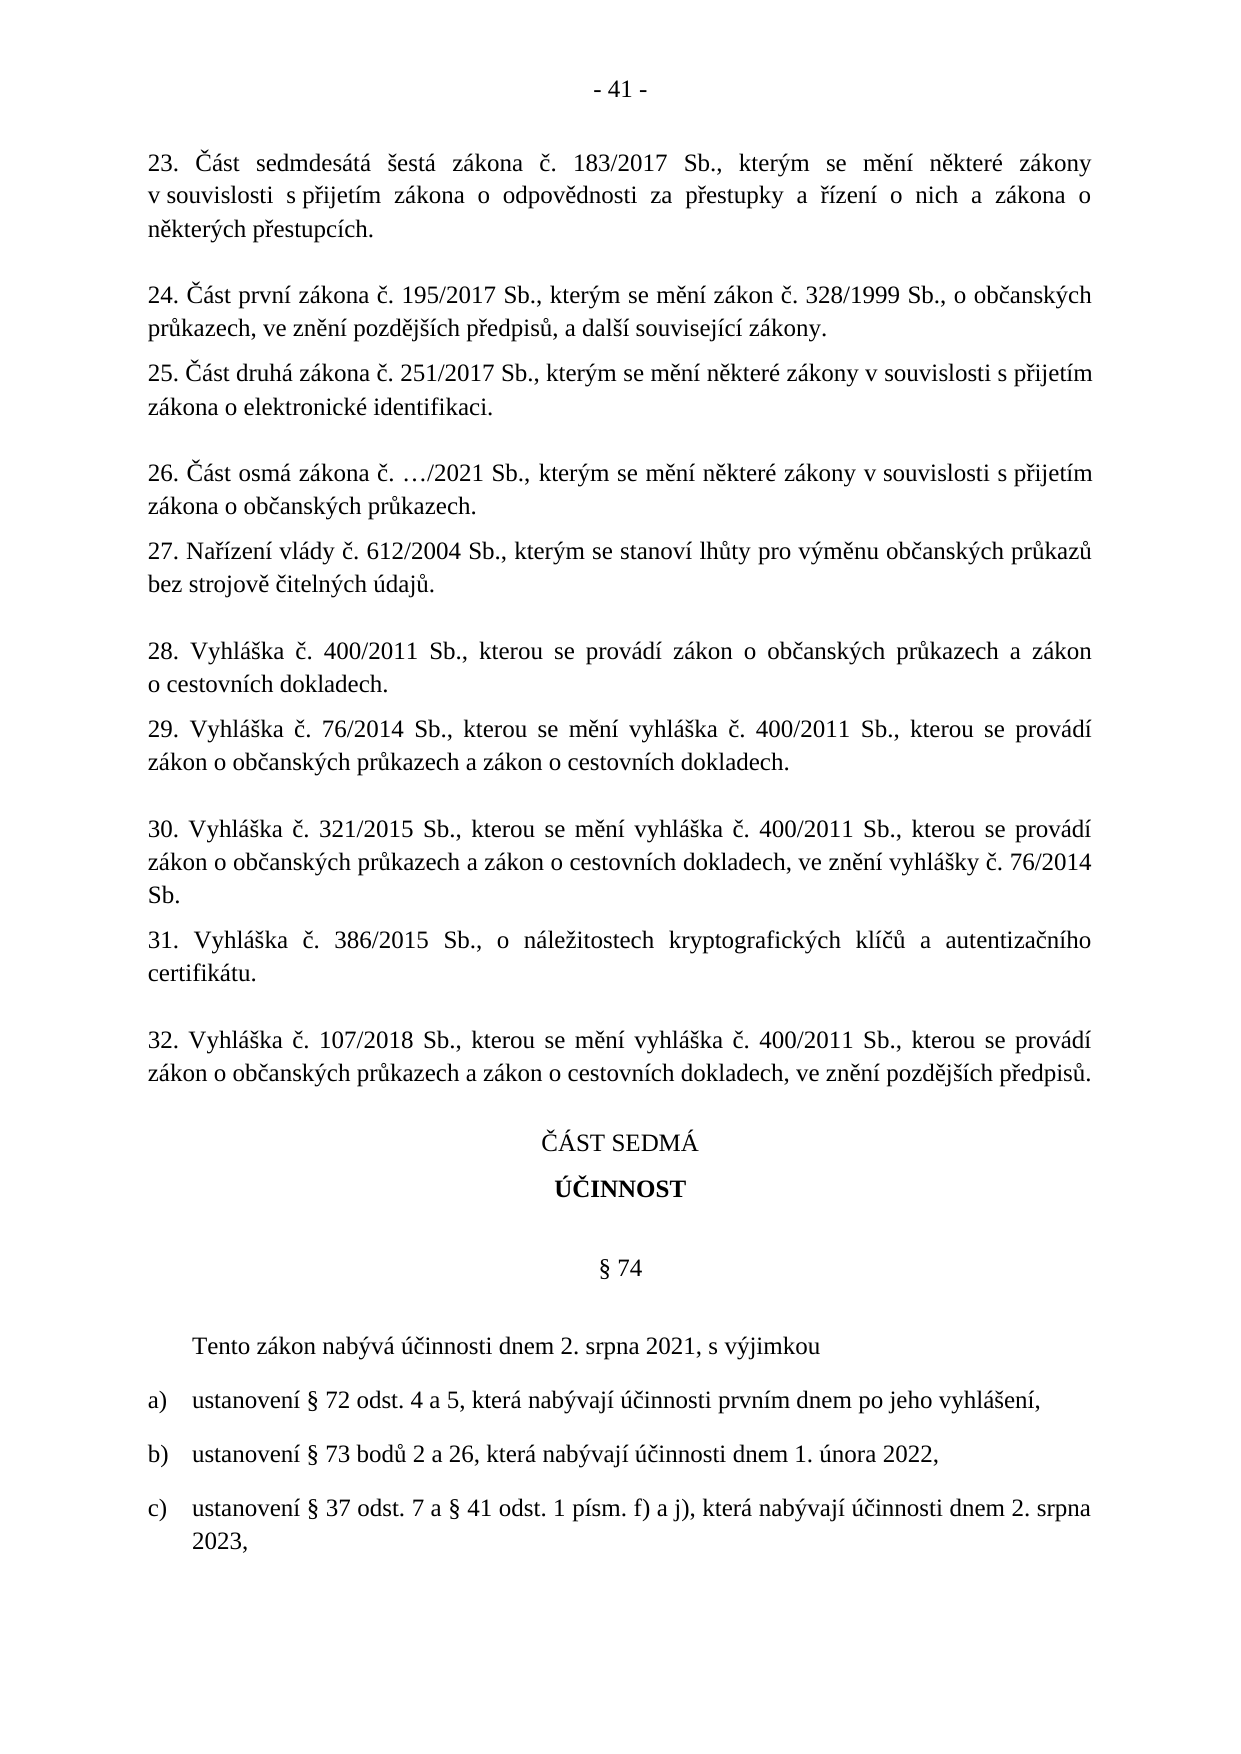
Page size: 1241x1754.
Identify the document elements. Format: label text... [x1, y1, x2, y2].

text 27. Nařízení vlády č. 612/2004 Sb., kterým se stanoví lhůty pro výměnu občanských průkazů bez strojově čitelných údajů. [148, 536, 1093, 598]
text 31. Vyhláška č. 386/2015 Sb., o náležitostech kryptografických klíčů a autentizačního certifikátu. [148, 925, 1093, 987]
text Tento zákon nabývá účinnosti dnem 2. srpna 2021, s výjimkou [148, 1331, 1093, 1360]
text 29. Vyhláška č. 76/2014 Sb., kterou se mění vyhláška č. 400/2011 Sb., kterou se provádí zákon o občanských průkazech a zákon o cestovních dokladech. [148, 714, 1093, 776]
text ČÁST SEDMÁ [148, 1128, 1093, 1157]
list ustanovení § 73 bodů 2 a 26, která nabývají účinnosti dnem 1. února 2022, [148, 1439, 1093, 1468]
text 26. Část osmá zákona č. …/2021 Sb., kterým se mění některé zákony v souvislosti s přijetím zákona o občanských průkazech. [148, 458, 1093, 520]
text ÚČINNOST [148, 1174, 1093, 1202]
text § 74 [148, 1253, 1093, 1281]
text 28. Vyhláška č. 400/2011 Sb., kterou se provádí zákon o občanských průkazech a zákon o cestovních dokladech. [148, 636, 1093, 698]
list ustanovení § 72 odst. 4 a 5, která nabývají účinnosti prvním dnem po jeho vyhlášení, [148, 1385, 1093, 1414]
list ustanovení § 37 odst. 7 a § 41 odst. 1 písm. f) a j), která nabývají účinnosti dnem 2. srpna 2023, [148, 1493, 1093, 1555]
text 24. Část první zákona č. 195/2017 Sb., kterým se mění zákon č. 328/1999 Sb., o občanských průkazech, ve znění pozdějších předpisů, a další související zákony. [148, 280, 1093, 342]
text 32. Vyhláška č. 107/2018 Sb., kterou se mění vyhláška č. 400/2011 Sb., kterou se provádí zákon o občanských průkazech a zákon o cestovních dokladech, ve znění pozdějších předpisů. [148, 1025, 1093, 1086]
text 30. Vyhláška č. 321/2015 Sb., kterou se mění vyhláška č. 400/2011 Sb., kterou se provádí zákon o občanských průkazech a zákon o cestovních dokladech, ve znění vyhlášky č. 76/2014 Sb. [148, 814, 1093, 908]
text 23. Část sedmdesátá šestá zákona č. 183/2017 Sb., kterým se mění některé zákony v souvislosti s přijetím zákona o odpovědnosti za přestupky a řízení o nich a zákona o některých přestupcích. [148, 148, 1093, 242]
text 25. Část druhá zákona č. 251/2017 Sb., kterým se mění některé zákony v souvislosti s přijetím zákona o elektronické identifikaci. [148, 358, 1093, 420]
